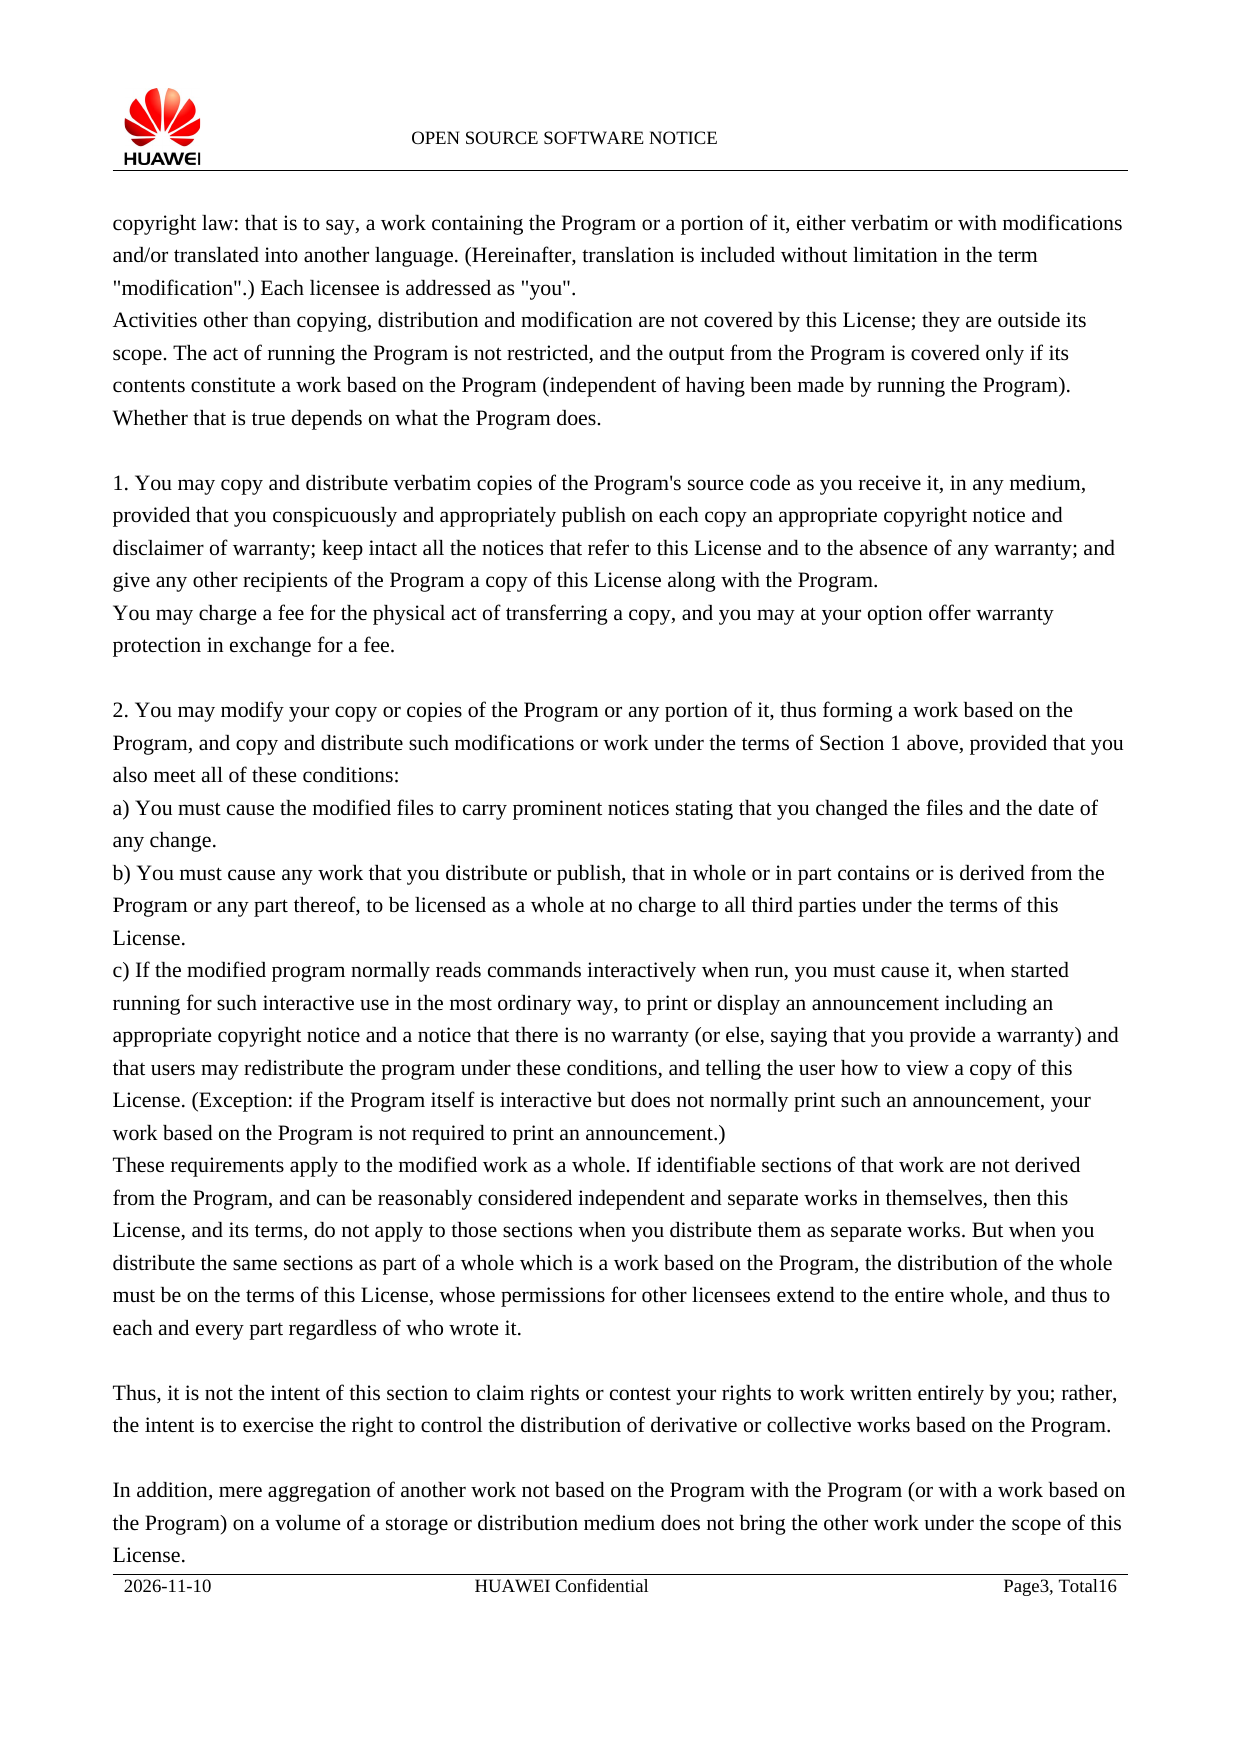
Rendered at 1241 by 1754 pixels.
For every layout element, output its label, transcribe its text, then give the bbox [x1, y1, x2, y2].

picture [124, 88, 201, 165]
